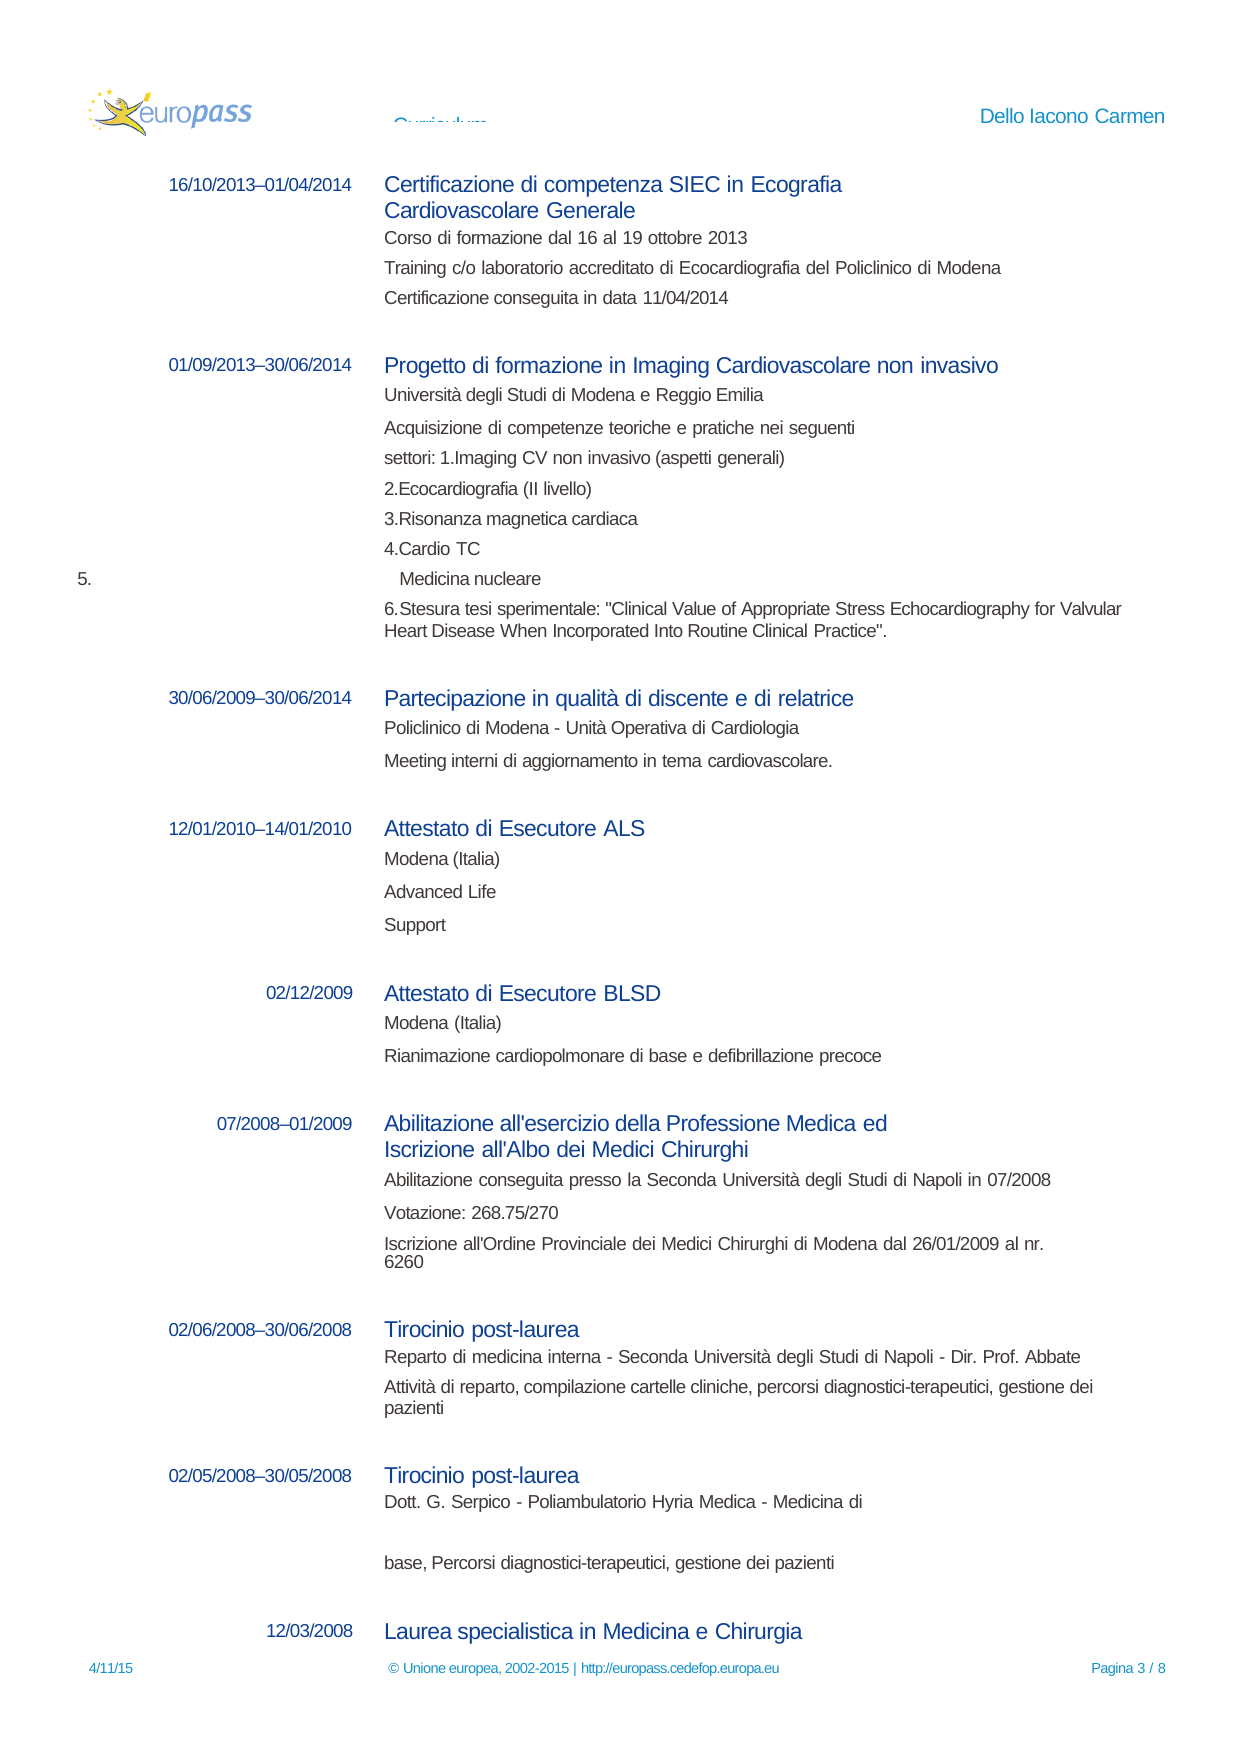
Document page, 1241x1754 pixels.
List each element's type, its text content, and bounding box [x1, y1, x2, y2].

list Medicina nucleare [77, 568, 1178, 589]
text 02/12/2009 Attestato di Esecutore BLSD [266, 979, 1088, 1006]
text Policlinico di Modena - Unità Operativa di Cardiologia Meeting interni di aggiornamento in tema cardiovascolare. [384, 717, 851, 772]
text Modena (Italia) Advanced Life Support [384, 848, 563, 936]
subtitle 12/03/2008 Laurea specialistica in Medicina e Chirurgia [266, 1618, 1088, 1644]
text 02/06/2008–30/06/2008 Tirocinio post-laurea [168, 1316, 1088, 1342]
text Reparto di medicina interna - Seconda Università degli Studi di Napoli - Dir. Prof. Abbate [384, 1345, 1088, 1367]
text 16/10/2013–01/04/2014 Certificazione di competenza SIEC in Ecografia Cardiovascolare Generale [168, 171, 1000, 223]
subtitle 07/2008–01/2009 Abilitazione all'esercizio della Professione Medica ed Iscrizione all'Albo dei Medici Chirurghi [217, 1110, 983, 1163]
text Rianimazione cardiopolmonare di base e defibrillazione precoce [384, 1045, 1088, 1067]
picture [88, 88, 252, 136]
text Corso di formazione dal 16 al 19 ottobre 2013 [384, 226, 1088, 248]
text 01/09/2013–30/06/2014 Progetto di formazione in Imaging Cardiovascolare non invasivo [168, 352, 1088, 378]
text 30/06/2009–30/06/2014 Partecipazione in qualità di discente e di relatrice [168, 684, 1088, 711]
text 2.Ecocardiografia (II livello) 3.Risonanza magnetica cardiaca 4.Cardio TC [384, 477, 640, 559]
text Iscrizione all'Ordine Provinciale dei Medici Chirurghi di Modena dal 26/01/2009 al nr. 6260 [384, 1235, 1088, 1273]
list Stesura tesi sperimentale: "Clinical Value of Appropriate Stress Echocardiography for Valvular Heart Disease When Incorporated Into Routine Clinical Practice". [384, 598, 1164, 641]
text Training c/o laboratorio accreditato di Ecocardiografia del Policlinico di Modena Certificazione conseguita in data 11/04/2014 [384, 257, 1088, 308]
text Abilitazione conseguita presso degli Studi di Napoli in 07/2008 Votazione: 268.75/270 [384, 1168, 1088, 1223]
text Università degli Studi di Modena e Reggio Emilia [384, 384, 1088, 405]
text Attività di reparto, compilazione cartelle cliniche, percorsi diagnostici-terapeutici, gestione dei pazienti [384, 1376, 1156, 1419]
text 02/05/2008–30/05/2008 Tirocinio post-laurea [168, 1462, 1088, 1488]
text Acquisizione di competenze teoriche e pratiche nei seguenti settori: 1.Imaging CV non invasivo (aspetti generali) [384, 417, 906, 469]
text 12/01/2010–14/01/2010 Attestato di Esecutore ALS [168, 815, 1088, 842]
text Modena (Italia) [384, 1012, 1088, 1033]
text Dott. G. Serpico - Poliambulatorio Hyria Medica - Medicina di base, Percorsi diagnostici-terapeutici, gestione dei pazienti [384, 1491, 906, 1573]
